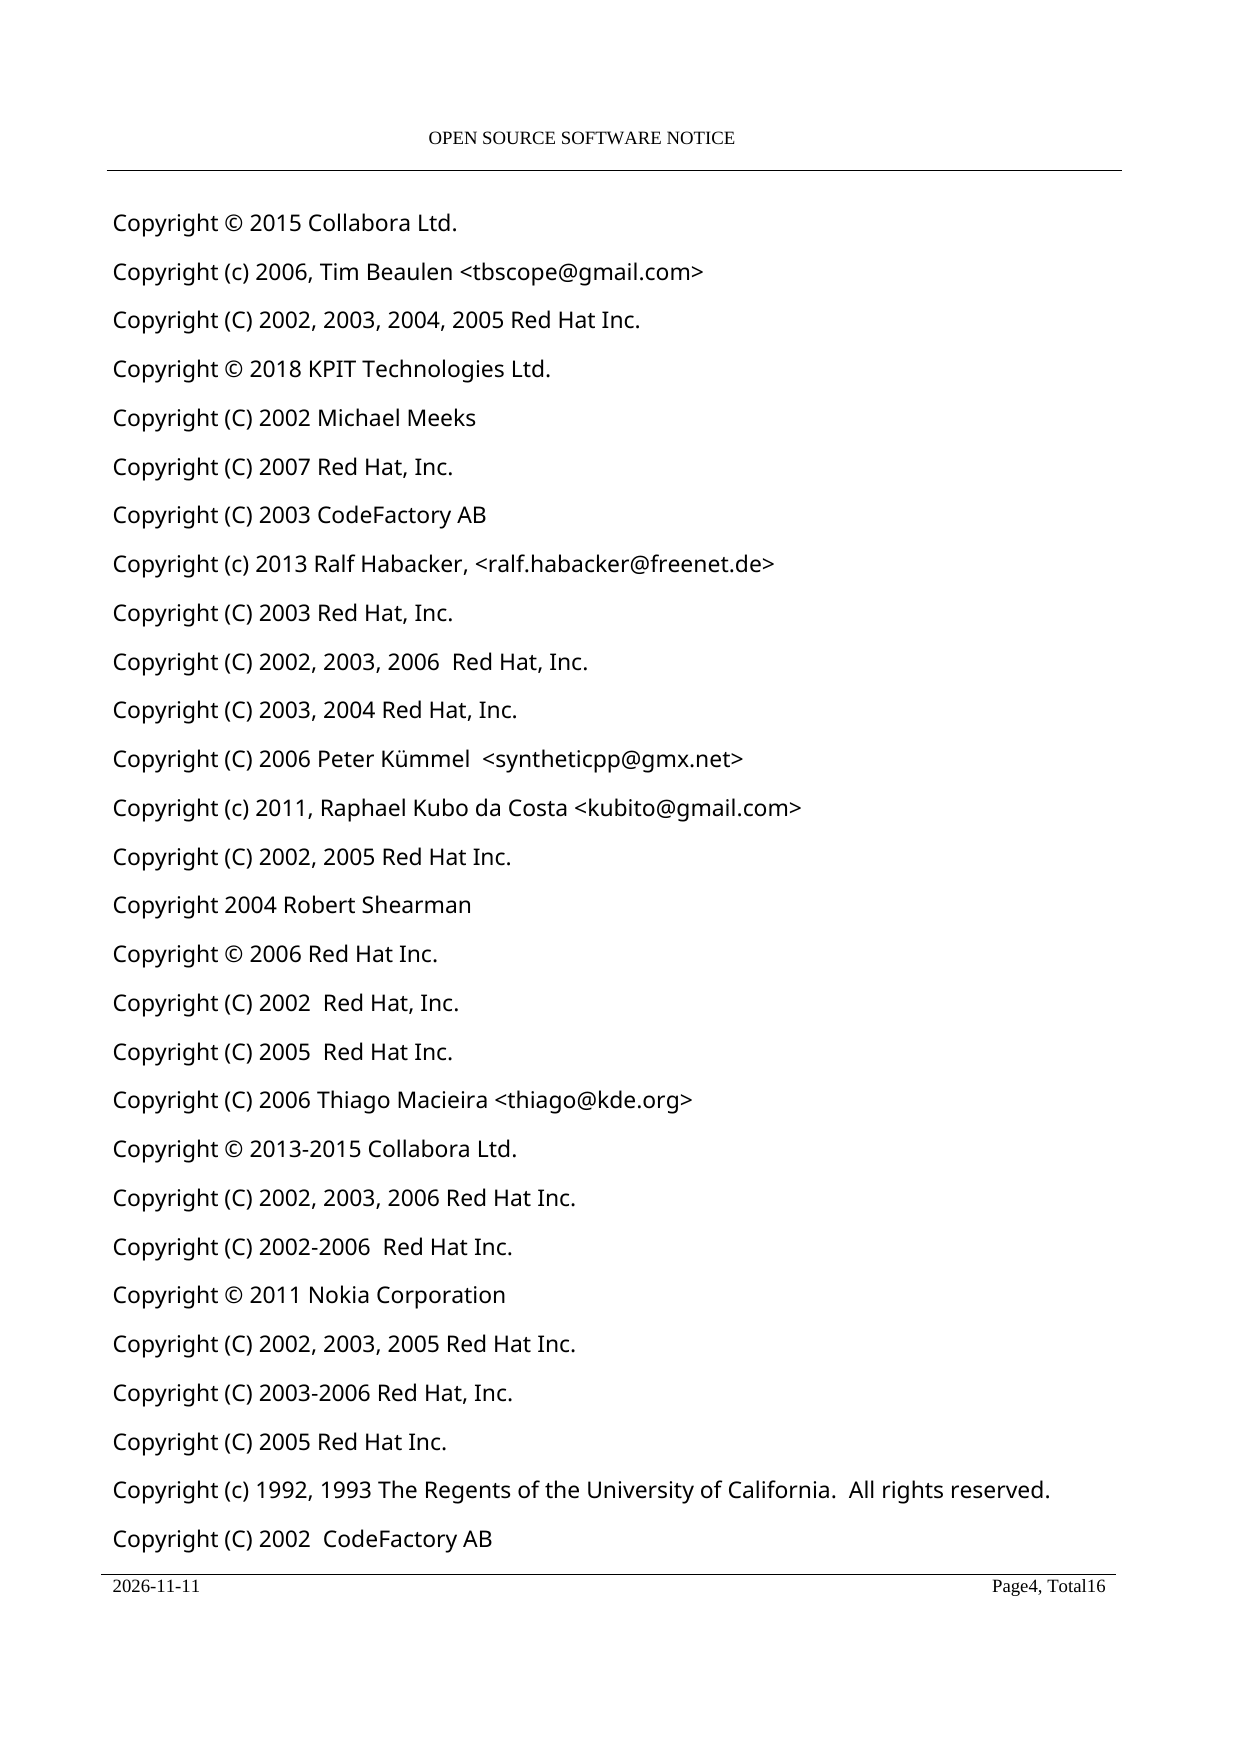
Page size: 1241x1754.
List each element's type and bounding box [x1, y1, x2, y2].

text [112, 206, 1128, 1555]
